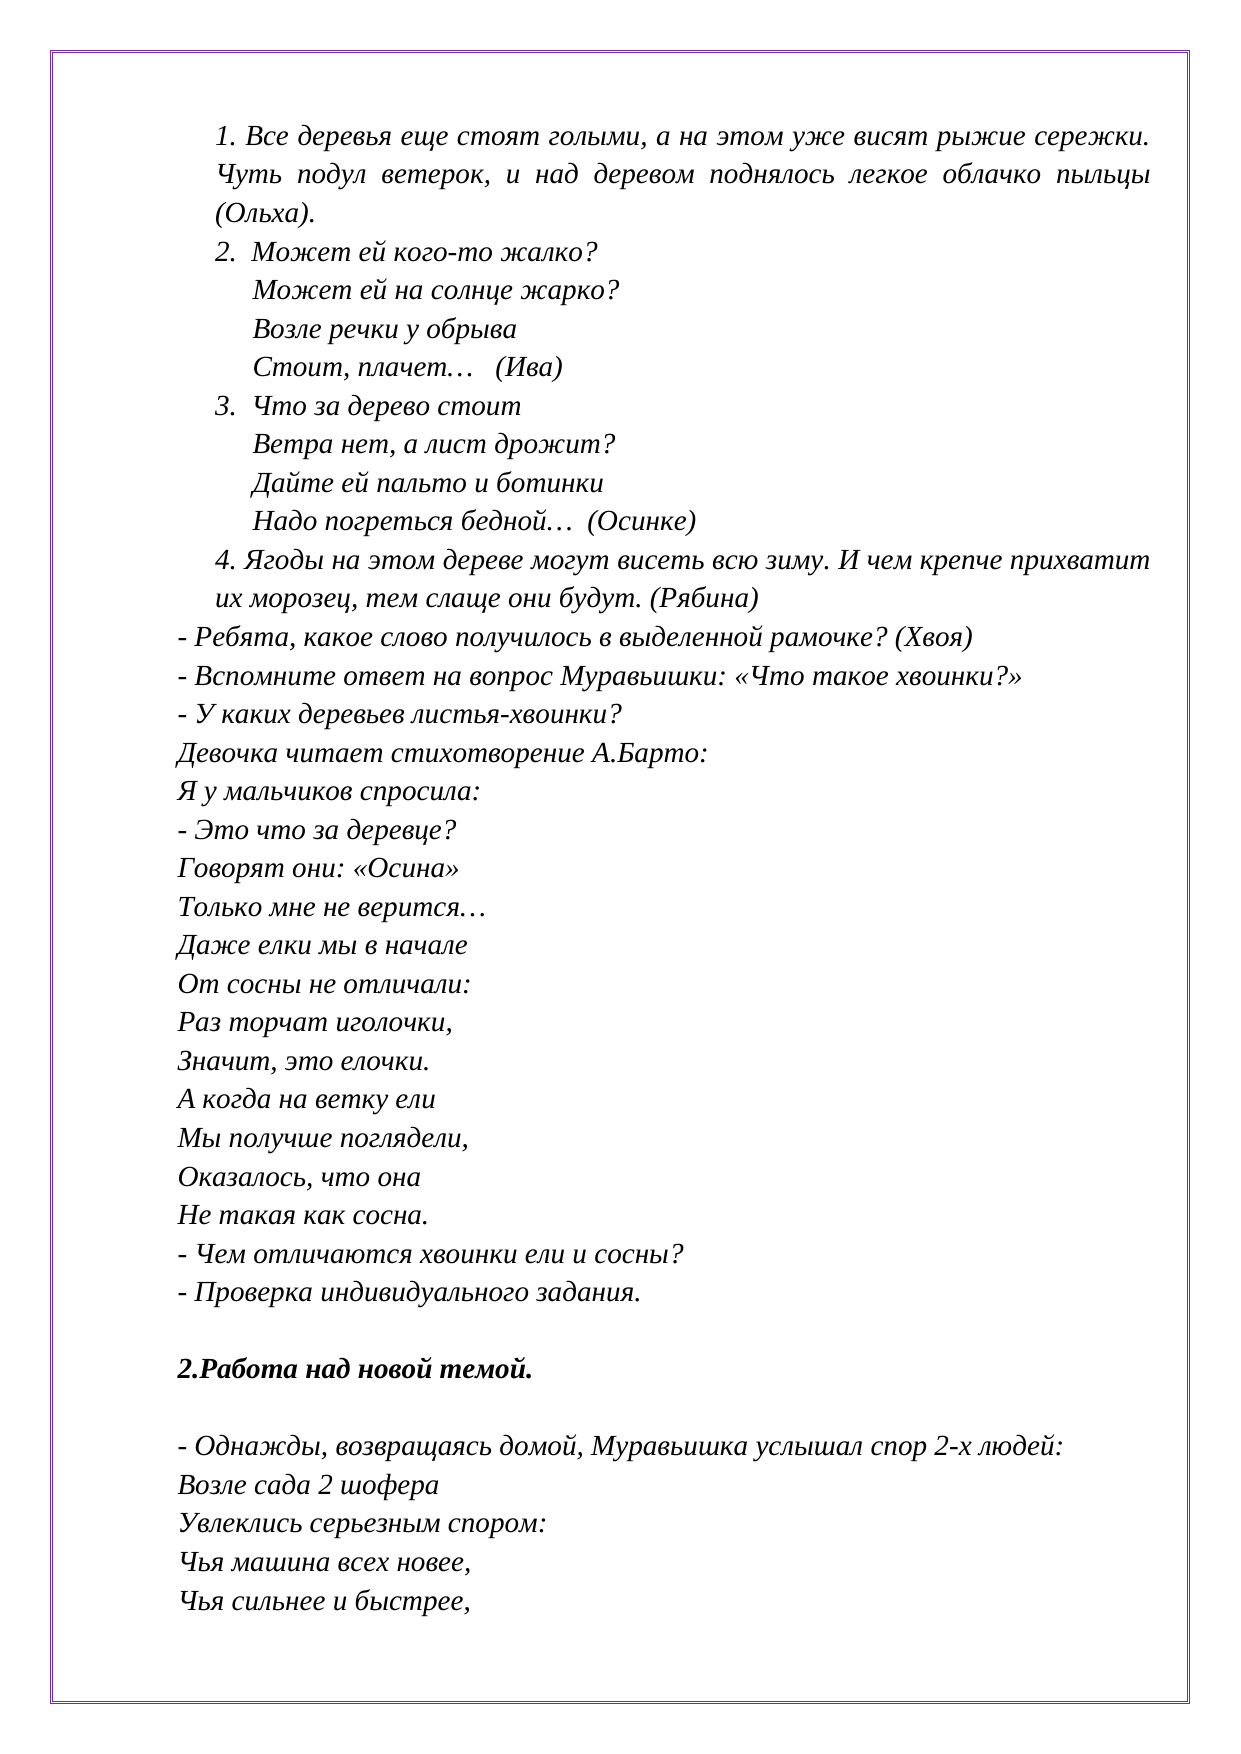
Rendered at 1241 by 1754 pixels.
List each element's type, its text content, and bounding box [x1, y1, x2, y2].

text - Проверка индивидуального задания. [177, 1274, 1152, 1308]
list Стоит, плачет… (Ива) [252, 349, 1152, 383]
text Чья сильнее и быстрее, [177, 1583, 1152, 1616]
text Значит, это елочки. [177, 1043, 1152, 1077]
text Даже елки мы в начале [177, 927, 1152, 961]
list Возле речки у обрыва [252, 311, 1152, 344]
text От сосны не отличали: [177, 966, 1152, 999]
list Ветра нет, а лист дрожит? [252, 426, 1152, 460]
text Говорят они: «Осина» [177, 850, 1152, 884]
text 2.Работа над новой темой. [177, 1351, 1152, 1385]
text - Чем отличаются хвоинки ели и сосны? [177, 1236, 1152, 1269]
text Девочка читает стихотворение А.Барто: [177, 735, 1152, 768]
text А когда на ветку ели [177, 1082, 1152, 1115]
text Мы получше поглядели, [177, 1120, 1152, 1154]
text 1. Все деревья еще стоят голыми, а на этом уже висят рыжие сережки. Чуть подул ветерок, и над деревом поднялось легкое облачко пыльцы (Ольха). [215, 118, 1152, 229]
text Не такая как сосна. [177, 1197, 1152, 1231]
text - Это что за деревце? [177, 812, 1152, 845]
text Раз торчат иголочки, [177, 1004, 1152, 1038]
text Оказалось, что она [177, 1159, 1152, 1192]
text - У каких деревьев листья-хвоинки? [177, 696, 1152, 730]
list Надо погреться бедной… (Осинке) [252, 503, 1152, 537]
text Только мне не верится… [177, 889, 1152, 922]
text Чья машина всех новее, [177, 1544, 1152, 1578]
text - Вспомните ответ на вопрос Муравьишки: «Что такое хвоинки?» [177, 658, 1152, 691]
text 4. Ягоды на этом дереве могут висеть всю зиму. И чем крепче прихватит их морозец, тем слаще они будут. (Рябина) [215, 542, 1152, 614]
text Я у мальчиков спросила: [177, 773, 1152, 807]
text 2. Может ей кого-то жалко? [215, 234, 1152, 267]
text - Ребята, какое слово получилось в выделенной рамочке? (Хвоя) [177, 619, 1152, 653]
list Дайте ей пальто и ботинки [252, 465, 1152, 498]
text 3. Что за дерево стоит [215, 388, 1152, 421]
text Увлеклись серьезным спором: [177, 1506, 1152, 1539]
text Возле сада 2 шофера [177, 1467, 1152, 1501]
text - Однажды, возвращаясь домой, Муравьишка услышал спор 2-х людей: [177, 1428, 1152, 1462]
list Может ей на солнце жарко? [252, 272, 1152, 306]
